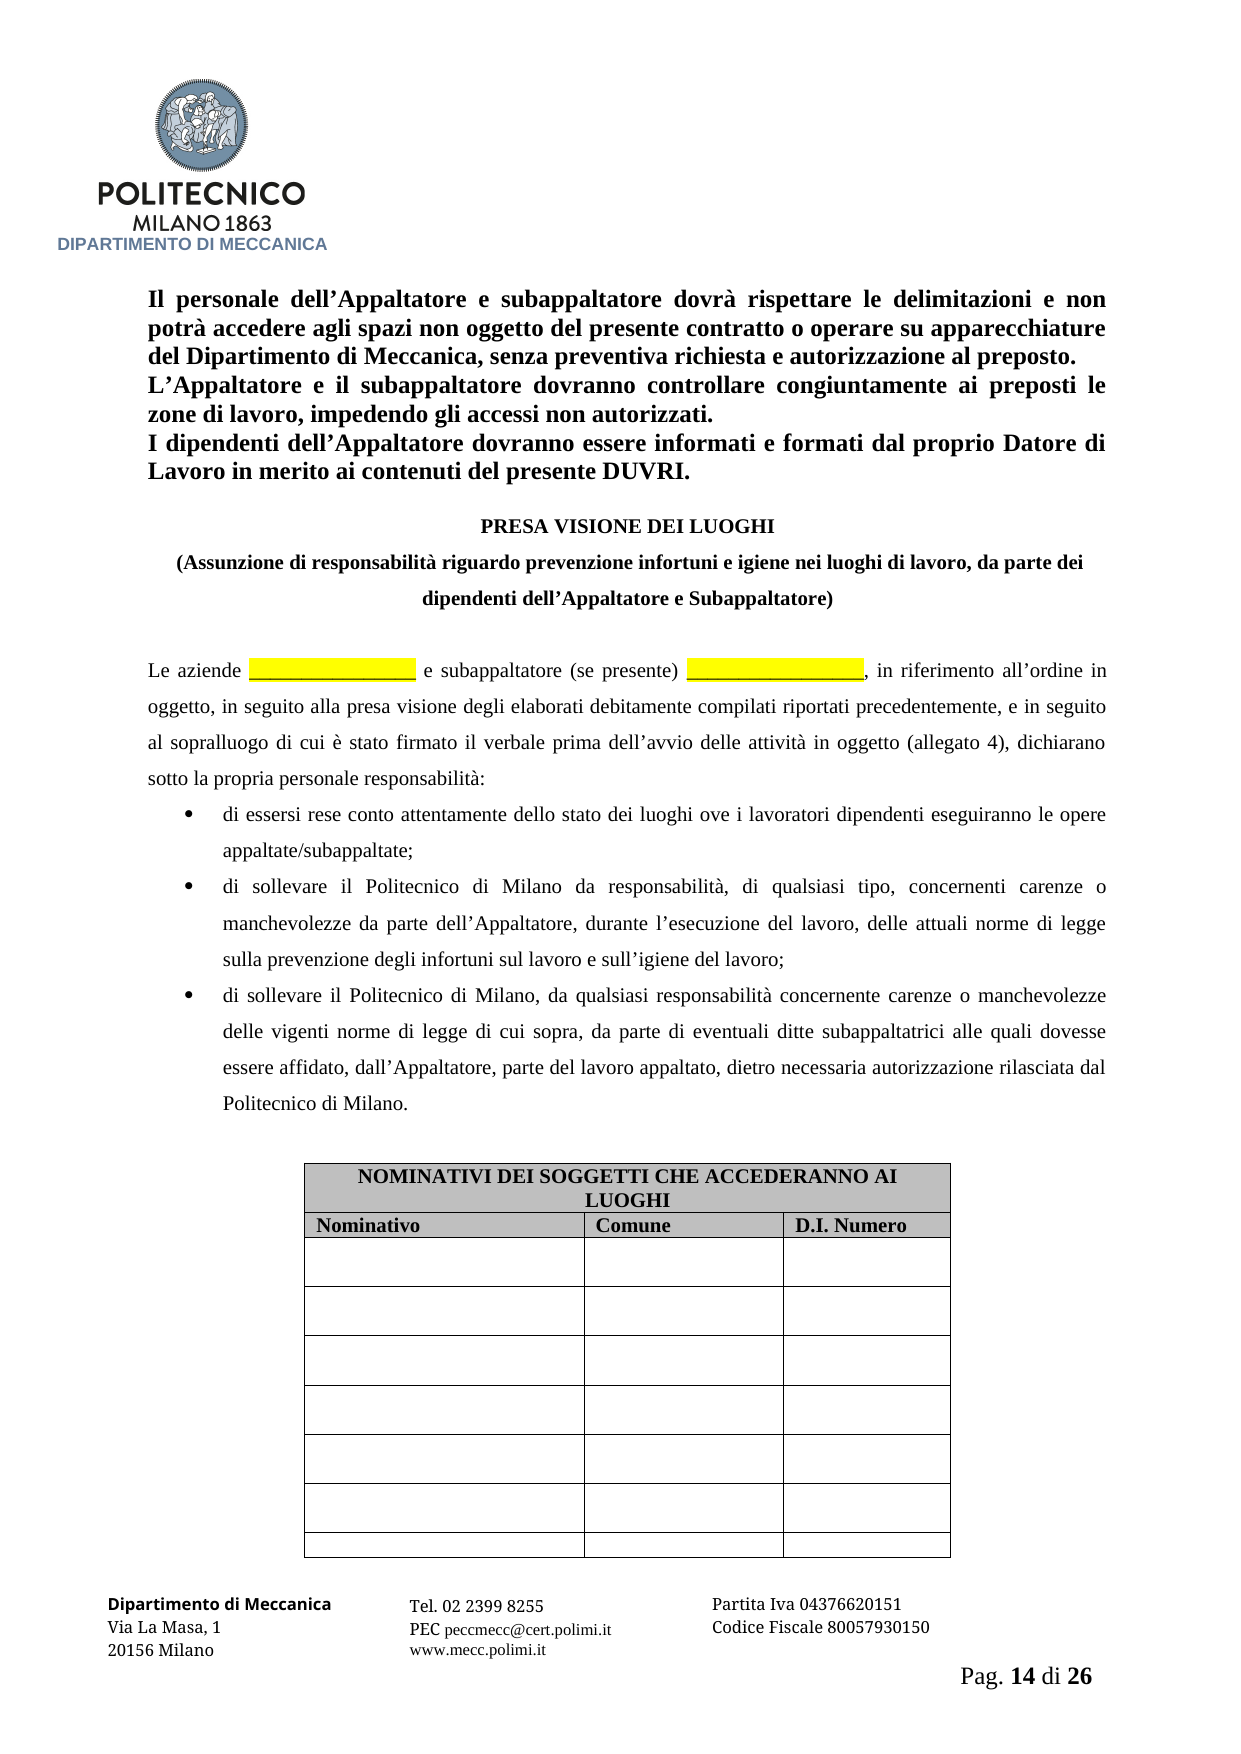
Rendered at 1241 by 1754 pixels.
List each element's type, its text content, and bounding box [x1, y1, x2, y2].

table_cell [305, 1238, 584, 1286]
table_cell [784, 1484, 950, 1532]
table_cell [784, 1336, 950, 1384]
table_header NOMINATIVI DEI SOGGETTI CHE ACCEDERANNO AI LUOGHI [305, 1164, 950, 1212]
table_cell [585, 1484, 783, 1532]
text PRESA VISIONE DEI LUOGHI [148, 514, 1107, 538]
table_cell [305, 1386, 584, 1434]
table_cell [585, 1435, 783, 1483]
text L’Appaltatore e il subappaltatore dovranno controllare congiuntamente ai preposti le zone di lavoro, impedendo gli accessi non autorizzati. [148, 370, 1107, 428]
table_cell [305, 1533, 584, 1557]
list di sollevare il Politecnico di Milano, da qualsiasi responsabilità concernente carenze o manchevolezze delle vigenti norme di legge di cui sopra, da parte di eventuali ditte subappaltatrici alle quali dovesse essere affidato, dall’Appaltatore, parte del lavoro appaltato, dietro necessaria autorizzazione rilasciata dal Politecnico di Milano. [185, 982, 1107, 1115]
text I dipendenti dell’Appaltatore dovranno essere informati e formati dal proprio Datore di Lavoro in merito ai contenuti del presente DUVRI. [148, 428, 1107, 485]
table_cell [784, 1533, 950, 1557]
table_cell [585, 1533, 783, 1557]
list di essersi rese conto attentamente dello stato dei luoghi ove i lavoratori dipendenti eseguiranno le opere appaltate/subappaltate; [185, 802, 1107, 862]
table_cell Nominativo [305, 1213, 584, 1237]
table_cell [585, 1336, 783, 1384]
picture [98, 79, 305, 231]
table_cell [585, 1238, 783, 1286]
table_cell [585, 1287, 783, 1335]
table_cell [305, 1484, 584, 1532]
table_cell [784, 1238, 950, 1286]
table_cell [305, 1287, 584, 1335]
text Le aziende ________________ e subappaltatore (se presente) _________________, in riferimento all’ordine in oggetto, in seguito alla presa visione degli elaborati debitamente compilati riportati precedentemente, e in seguito al sopralluogo di cui è stato firmato il verbale prima dell’avvio delle attività in oggetto (allegato 4), dichiarano sotto la propria personale responsabilità: [148, 658, 1107, 790]
table_cell [784, 1386, 950, 1434]
table_cell [784, 1435, 950, 1483]
list di sollevare il Politecnico di Milano da responsabilità, di qualsiasi tipo, concernenti carenze o manchevolezze da parte dell’Appaltatore, durante l’esecuzione del lavoro, delle attuali norme di legge sulla prevenzione degli infortuni sul lavoro e sull’igiene del lavoro; [185, 874, 1107, 971]
table_cell [585, 1386, 783, 1434]
table_cell D.I. Numero [784, 1213, 950, 1237]
text Il personale dell’Appaltatore e subappaltatore dovrà rispettare le delimitazioni e non potrà accedere agli spazi non oggetto del presente contratto o operare su apparecchiature del Dipartimento di Meccanica, senza preventiva richiesta e autorizzazione al preposto. [148, 284, 1107, 370]
table_cell [305, 1435, 584, 1483]
table_cell [305, 1336, 584, 1384]
table_cell Comune [585, 1213, 783, 1237]
table_cell [784, 1287, 950, 1335]
text (Assunzione di responsabilità riguardo prevenzione infortuni e igiene nei luoghi di lavoro, da parte dei dipendenti dell’Appaltatore e Subappaltatore) [148, 550, 1107, 610]
